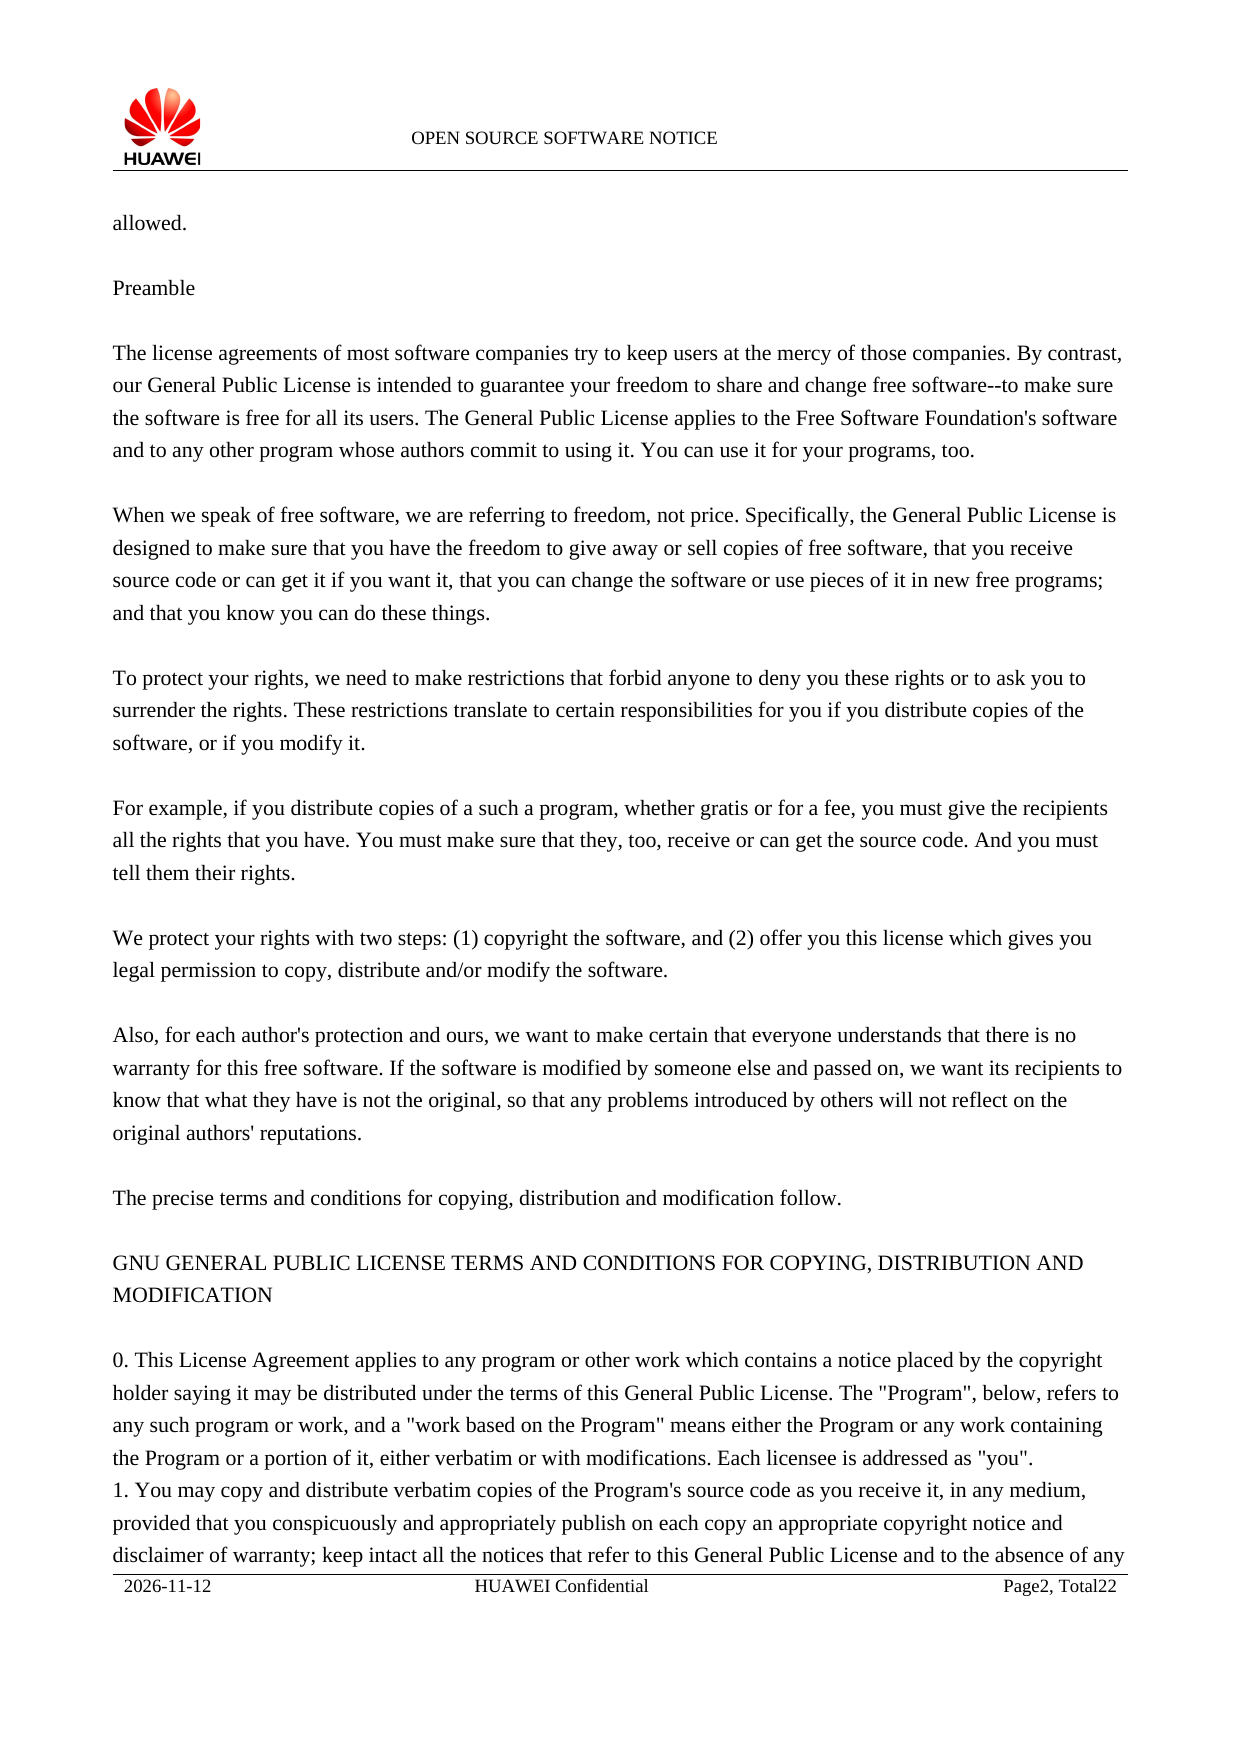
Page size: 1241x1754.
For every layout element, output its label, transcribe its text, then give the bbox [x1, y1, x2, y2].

picture [124, 88, 201, 165]
